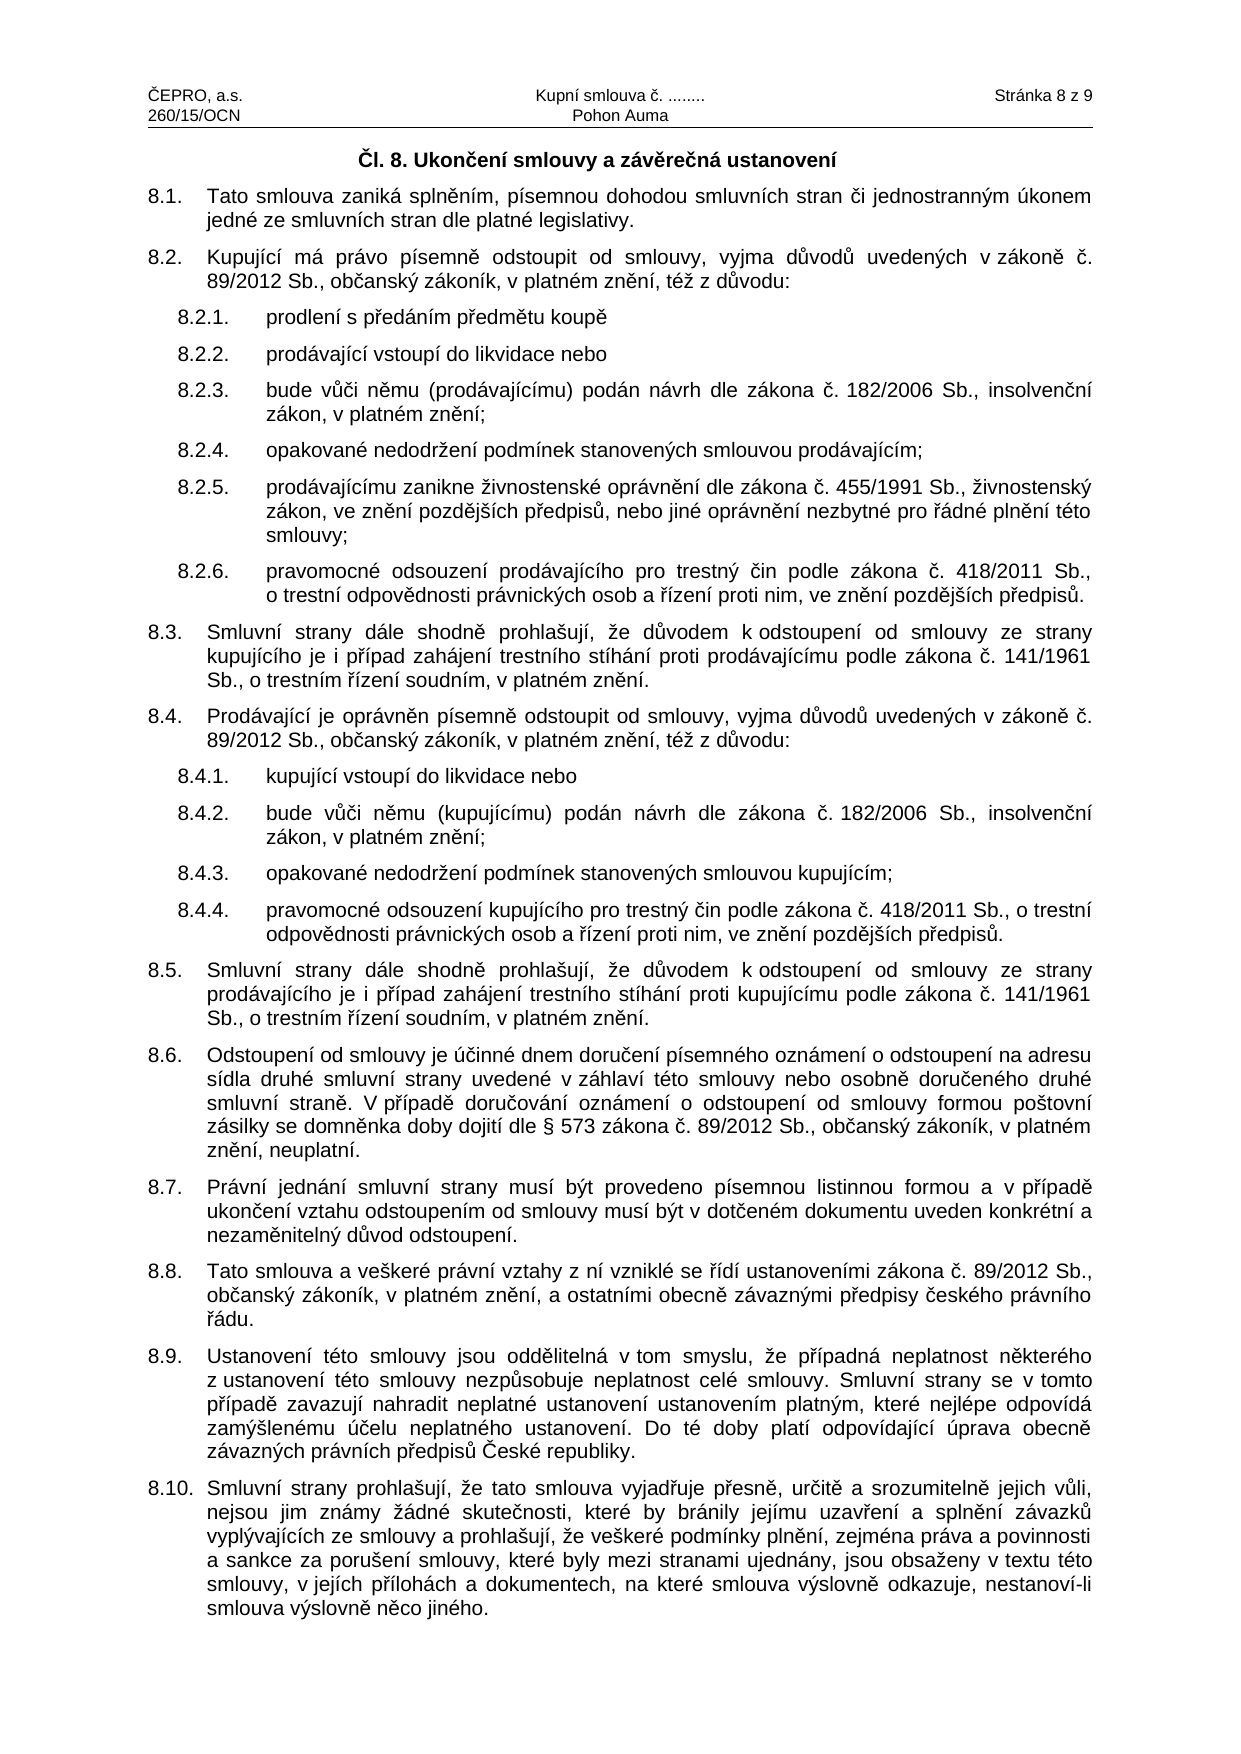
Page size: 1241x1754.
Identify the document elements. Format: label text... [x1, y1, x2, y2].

text bude vůči němu (prodávajícímu) podán návrh dle zákona č. 182/2006 Sb., insolvenční zákon, v platném znění; [177, 378, 1093, 426]
text prodávající vstoupí do likvidace nebo [177, 341, 1093, 365]
list Smluvní strany dále shodně prohlašují, že důvodem k odstoupení od smlouvy ze strany prodávajícího je i případ zahájení trestního stíhání proti kupujícímu podle zákona č. 141/1961 Sb., o trestním řízení soudním, v platném znění. [148, 958, 1093, 1030]
text Ustanovení této smlouvy jsou oddělitelná v tom smyslu, že případná neplatnost některého z ustanovení této smlouvy nezpůsobuje neplatnost celé smlouvy. Smluvní strany se v tomto případě zavazují nahradit neplatné ustanovení ustanovením platným, které nejlépe odpovídá zamýšlenému účelu neplatného ustanovení. Do té doby platí odpovídající úprava obecně závazných právních předpisů České republiky. [148, 1343, 1093, 1463]
text Právní jednání smluvní strany musí být provedeno písemnou listinnou formou a v případě ukončení vztahu odstoupením od smlouvy musí být v dotčeném dokumentu uveden konkrétní a nezaměnitelný důvod odstoupení. [148, 1175, 1093, 1247]
text Kupující má právo písemně odstoupit od smlouvy, vyjma důvodů uvedených v zákoně č. 89/2012 Sb., občanský zákoník, v platném znění, též z důvodu: [148, 244, 1093, 292]
text prodlení s předáním předmětu koupě [177, 305, 1093, 329]
text Tato smlouva zaniká splněním, písemnou dohodou smluvních stran či jednostranným úkonem jedné ze smluvních stran dle platné legislativy. [148, 184, 1093, 232]
text Odstoupení od smlouvy je účinné dnem doručení písemného oznámení o odstoupení na adresu sídla druhé smluvní strany uvedené v záhlaví této smlouvy nebo osobně doručeného druhé smluvní straně. V případě doručování oznámení o odstoupení od smlouvy formou poštovní zásilky se domněnka doby dojití dle § 573 zákona č. 89/2012 Sb., občanský zákoník, v platném znění, neuplatní. [148, 1042, 1093, 1162]
text pravomocné odsouzení kupujícího pro trestný čin podle zákona č. 418/2011 Sb., o trestní odpovědnosti právnických osob a řízení proti nim, ve znění pozdějších předpisů. [177, 898, 1093, 946]
text Prodávající je oprávněn písemně odstoupit od smlouvy, vyjma důvodů uvedených v zákoně č. 89/2012 Sb., občanský zákoník, v platném znění, též z důvodu: [148, 704, 1093, 752]
text kupující vstoupí do likvidace nebo [177, 764, 1093, 788]
text Ukončení smlouvy a závěrečná ustanovení [102, 148, 1093, 172]
text Tato smlouva a veškeré právní vztahy z ní vzniklé se řídí ustanoveními zákona č. 89/2012 Sb., občanský zákoník, v platném znění, a ostatními obecně závaznými předpisy českého právního řádu. [148, 1259, 1093, 1331]
text opakované nedodržení podmínek stanovených smlouvou prodávajícím; [177, 438, 1093, 462]
list Smluvní strany dále shodně prohlašují, že důvodem k odstoupení od smlouvy ze strany kupujícího je i případ zahájení trestního stíhání proti prodávajícímu podle zákona č. 141/1961 Sb., o trestním řízení soudním, v platném znění. [148, 619, 1093, 691]
text prodávajícímu zanikne živnostenské oprávnění dle zákona č. 455/1991 Sb., živnostenský zákon, ve znění pozdějších předpisů, nebo jiné oprávnění nezbytné pro řádné plnění této smlouvy; [177, 475, 1093, 547]
text pravomocné odsouzení prodávajícího pro trestný čin podle zákona č. 418/2011 Sb., o trestní odpovědnosti právnických osob a řízení proti nim, ve znění pozdějších předpisů. [177, 559, 1093, 607]
text opakované nedodržení podmínek stanovených smlouvou kupujícím; [177, 861, 1093, 885]
text Smluvní strany prohlašují, že tato smlouva vyjadřuje přesně, určitě a srozumitelně jejich vůli, nejsou jim známy žádné skutečnosti, které by bránily jejímu uzavření a splnění závazků vyplývajících ze smlouvy a prohlašují, že veškeré podmínky plnění, zejména práva a povinnosti a sankce za porušení smlouvy, které byly mezi stranami ujednány, jsou obsaženy v textu této smlouvy, v jejích přílohách a dokumentech, na které smlouva výslovně odkazuje, nestanoví-li smlouva výslovně něco jiného. [148, 1476, 1093, 1619]
text bude vůči němu (kupujícímu) podán návrh dle zákona č. 182/2006 Sb., insolvenční zákon, v platném znění; [177, 801, 1093, 849]
